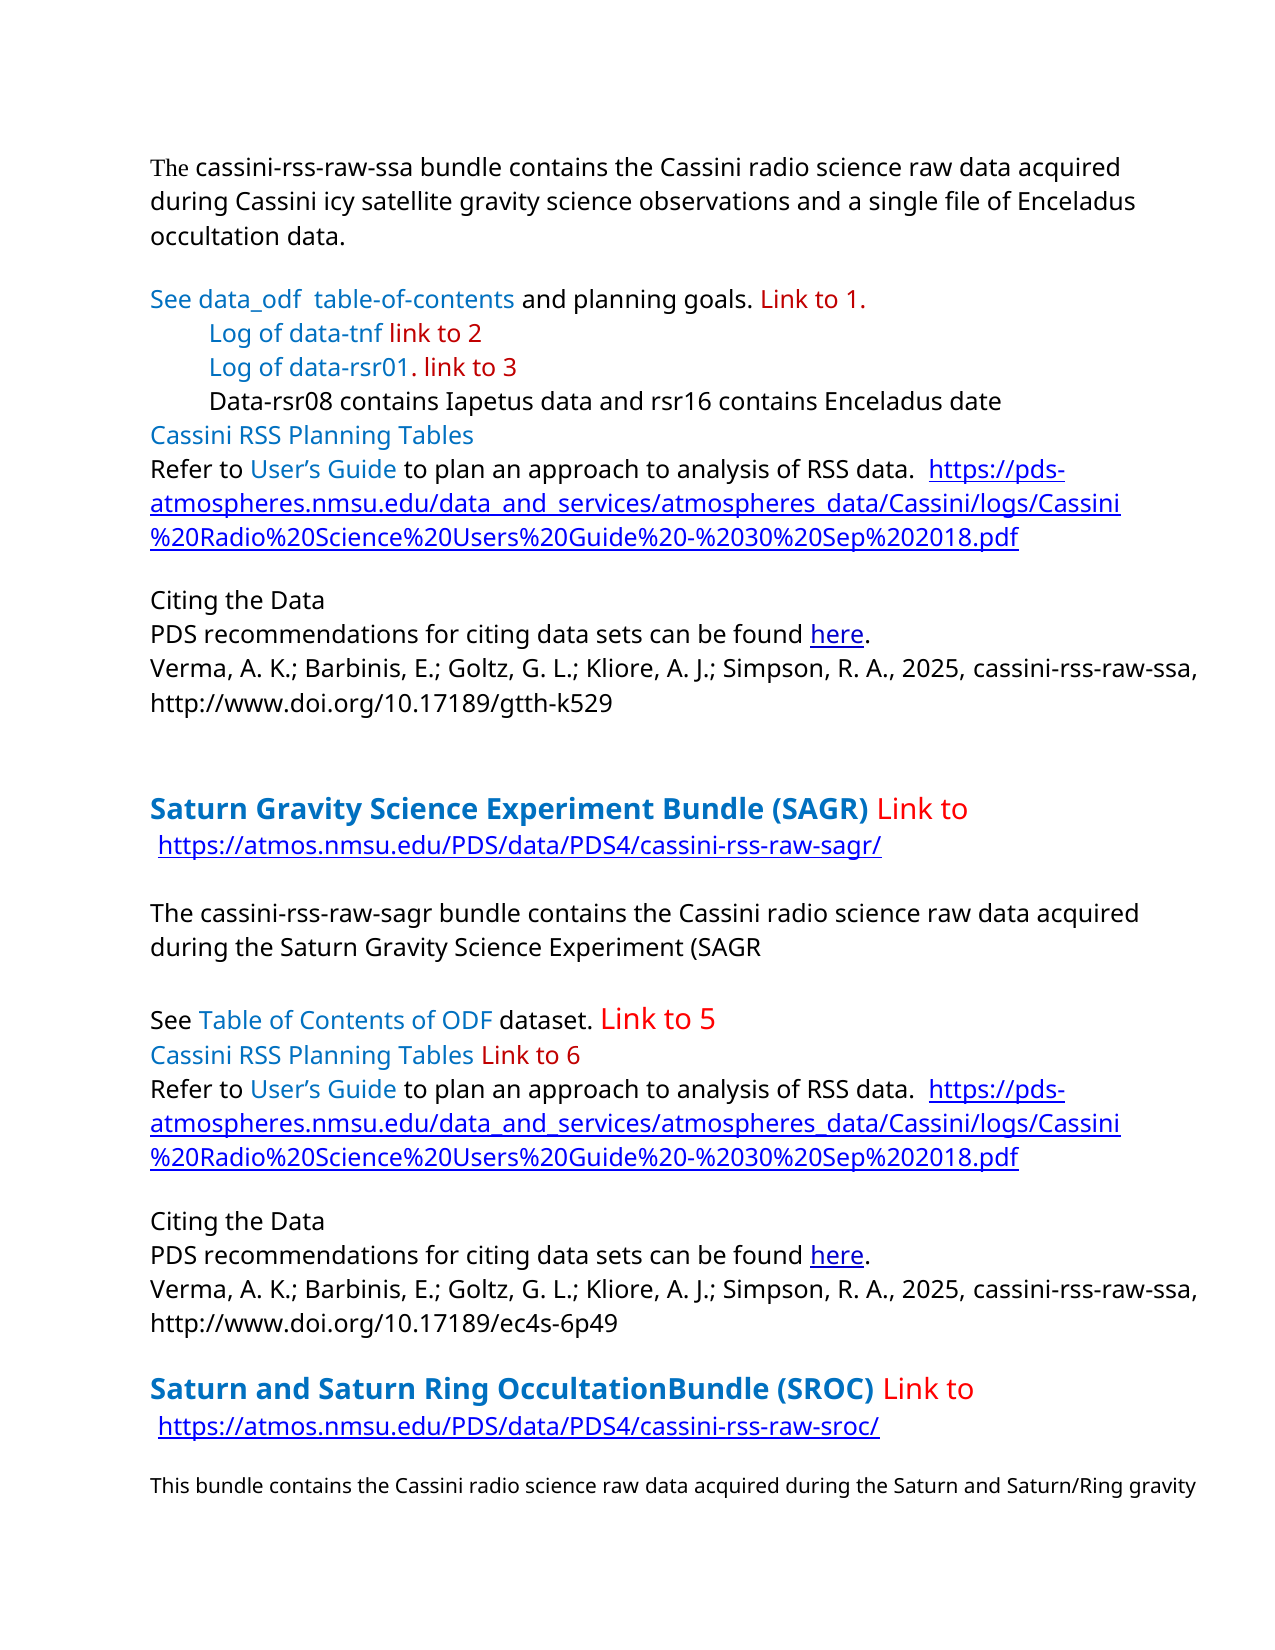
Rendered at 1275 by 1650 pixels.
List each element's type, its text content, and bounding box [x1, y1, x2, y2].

text Saturn and Saturn Ring OccultationBundle (SROC) Link to [150, 1369, 1200, 1408]
text This bundle contains the Cassini radio science raw data acquired during the Saturn and Saturn/Ring gravity [150, 1471, 1200, 1499]
text The cassini-rss-raw-sagr bundle contains the Cassini radio science raw data acquired during the Saturn Gravity Science Experiment (SAGR [150, 896, 1200, 964]
text Saturn Gravity Science Experiment Bundle (SAGR) Link to [150, 788, 1200, 828]
text Citing the Data PDS recommendations for citing data sets can be found here. Verma, A. K.; Barbinis, E.; Goltz, G. L.; Kliore, A. J.; Simpson, R. A., 2025, cassini-rss-raw-ssa, http://www.doi.org/10.17189/ec4s-6p49 [150, 1203, 1200, 1339]
text The cassini-rss-raw-ssa bundle contains the Cassini radio science raw data acquired during Cassini icy satellite gravity science observations and a single file of Enceladus occultation data. [150, 150, 1200, 252]
text https://atmos.nmsu.edu/PDS/data/PDS4/cassini-rss-raw-sagr/ [150, 828, 1200, 862]
text Refer to User’s Guide to plan an approach to analysis of RSS data. https://pds-atmospheres.nmsu.edu/data_and_services/atmospheres_data/Cassini/logs/Cassini%20Radio%20Science%20Users%20Guide%20-%2030%20Sep%202018.pdf [150, 1072, 1200, 1174]
text See Table of Contents of ODF dataset. Link to 5 [150, 998, 1200, 1038]
text Refer to User’s Guide to plan an approach to analysis of RSS data. https://pds-atmospheres.nmsu.edu/data_and_services/atmospheres_data/Cassini/logs/Cassini%20Radio%20Science%20Users%20Guide%20-%2030%20Sep%202018.pdf [150, 452, 1200, 554]
text Log of data-rsr01. link to 3 [150, 349, 1200, 383]
text Citing the Data PDS recommendations for citing data sets can be found here. Verma, A. K.; Barbinis, E.; Goltz, G. L.; Kliore, A. J.; Simpson, R. A., 2025, cassini-rss-raw-ssa, http://www.doi.org/10.17189/gtth-k529 [150, 583, 1200, 719]
text See data_odf table-of-contents and planning goals. Link to 1. [150, 281, 1200, 315]
text Cassini RSS Planning Tables Link to 6 [150, 1038, 1200, 1072]
text Data-rsr08 contains Iapetus data and rsr16 contains Enceladus date [150, 383, 1200, 418]
text Cassini RSS Planning Tables [150, 418, 1200, 452]
text https://atmos.nmsu.edu/PDS/data/PDS4/cassini-rss-raw-sroc/ [150, 1408, 1200, 1442]
text Log of data-tnf link to 2 [150, 315, 1200, 349]
